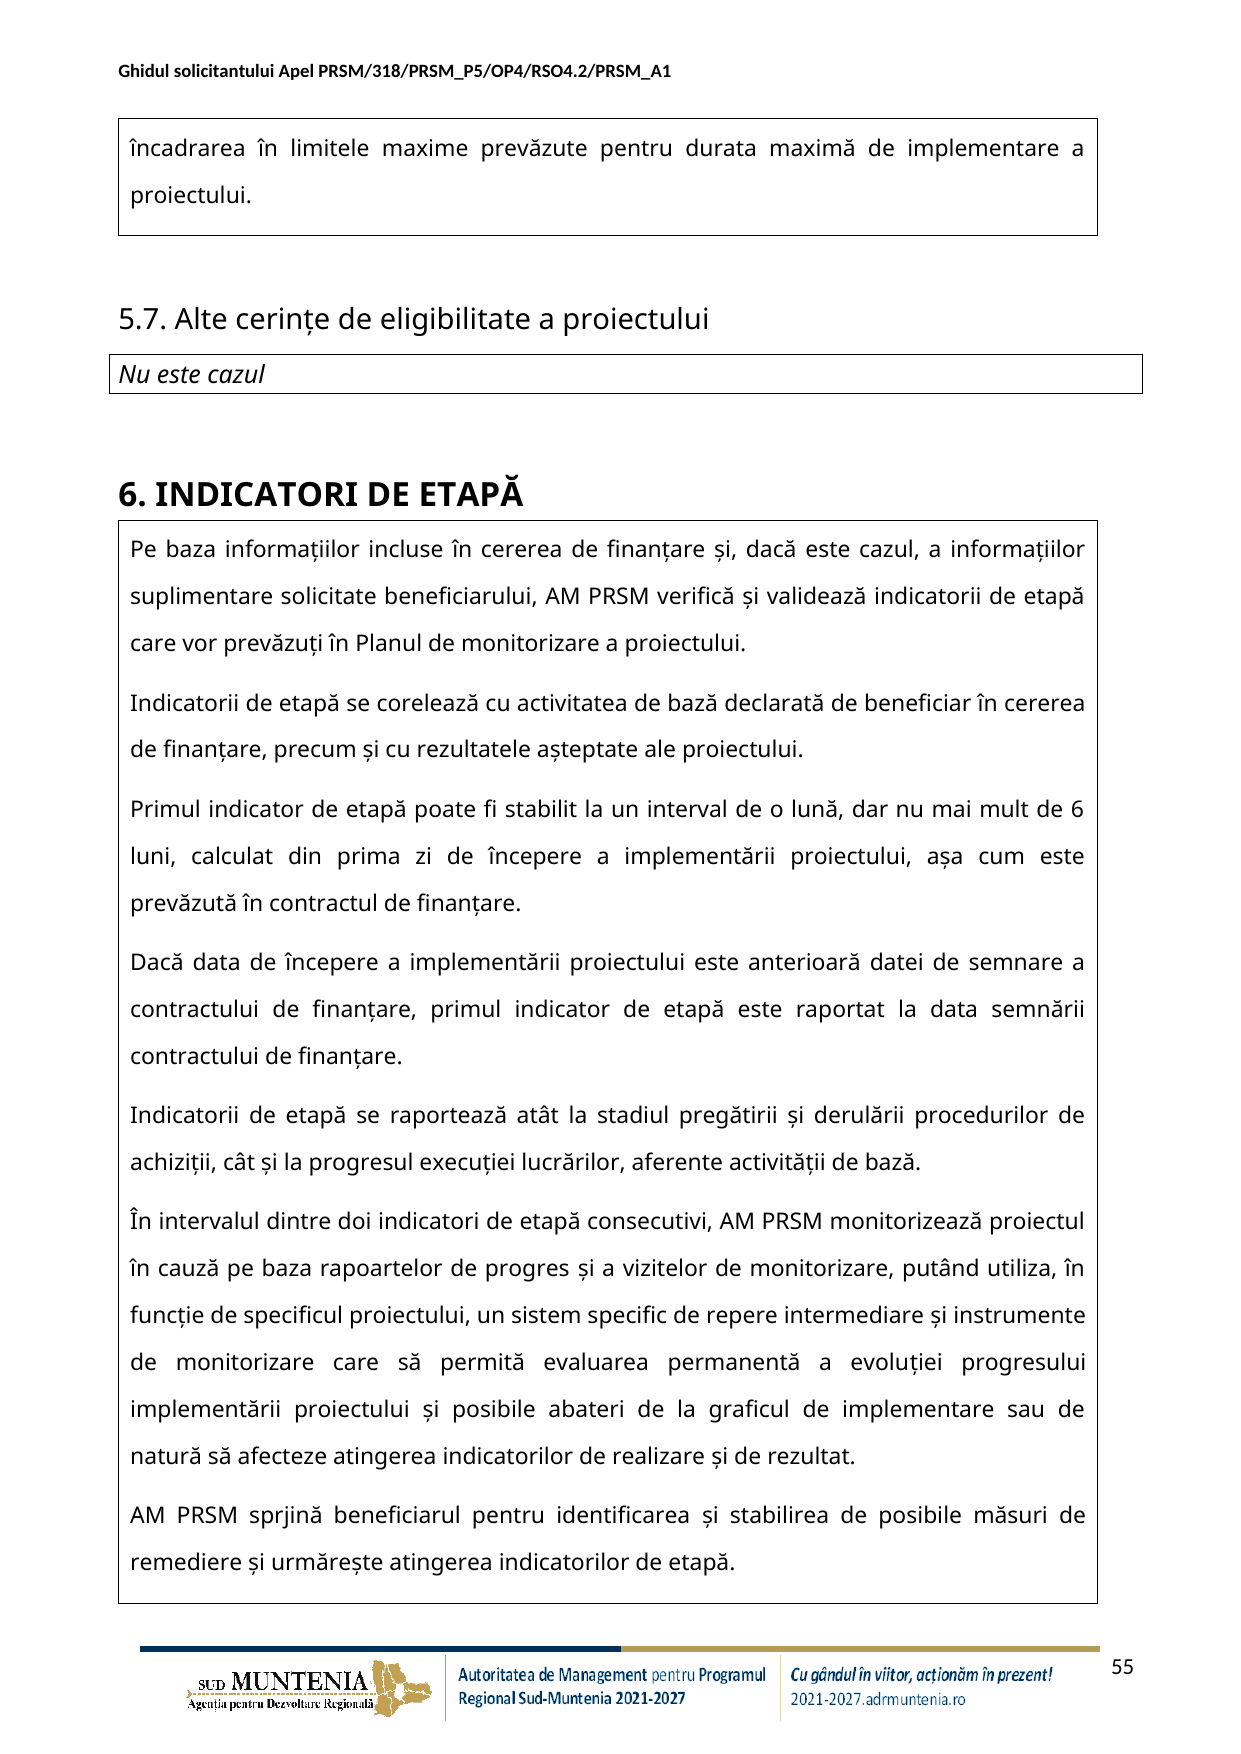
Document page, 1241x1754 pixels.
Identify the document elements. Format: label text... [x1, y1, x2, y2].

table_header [119, 119, 1097, 235]
picture [140, 1646, 1100, 1721]
subtitle 6. INDICATORI DE ETAPĂ [118, 471, 1134, 516]
text Nu este cazul [110, 355, 1142, 393]
subtitle 5.7. Alte cerințe de eligibilitate a proiectului [118, 298, 1134, 338]
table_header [119, 521, 1097, 1603]
